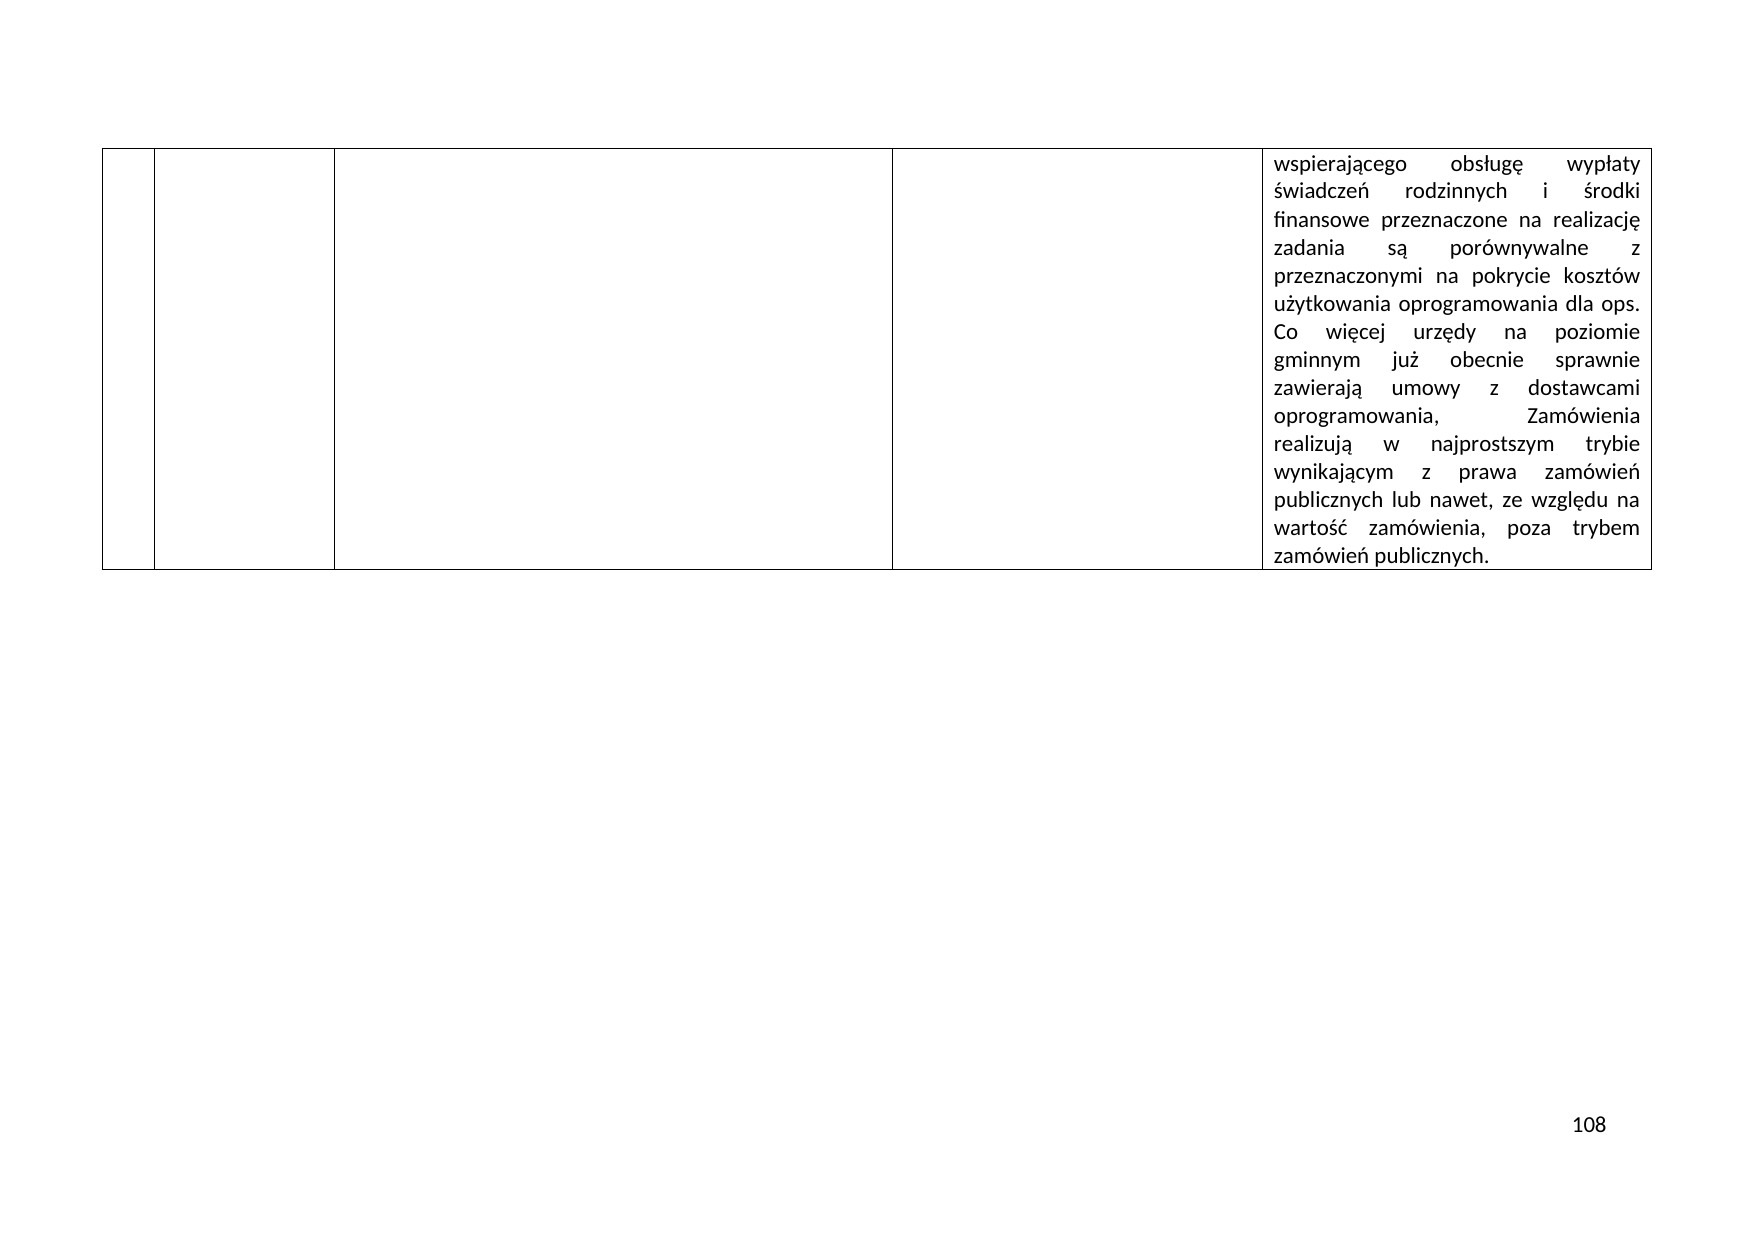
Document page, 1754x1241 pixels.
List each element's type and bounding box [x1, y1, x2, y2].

table_cell [103, 149, 154, 569]
table_cell [155, 149, 334, 569]
table_cell [893, 149, 1262, 569]
table_cell [1263, 149, 1651, 569]
table_cell [335, 149, 892, 569]
